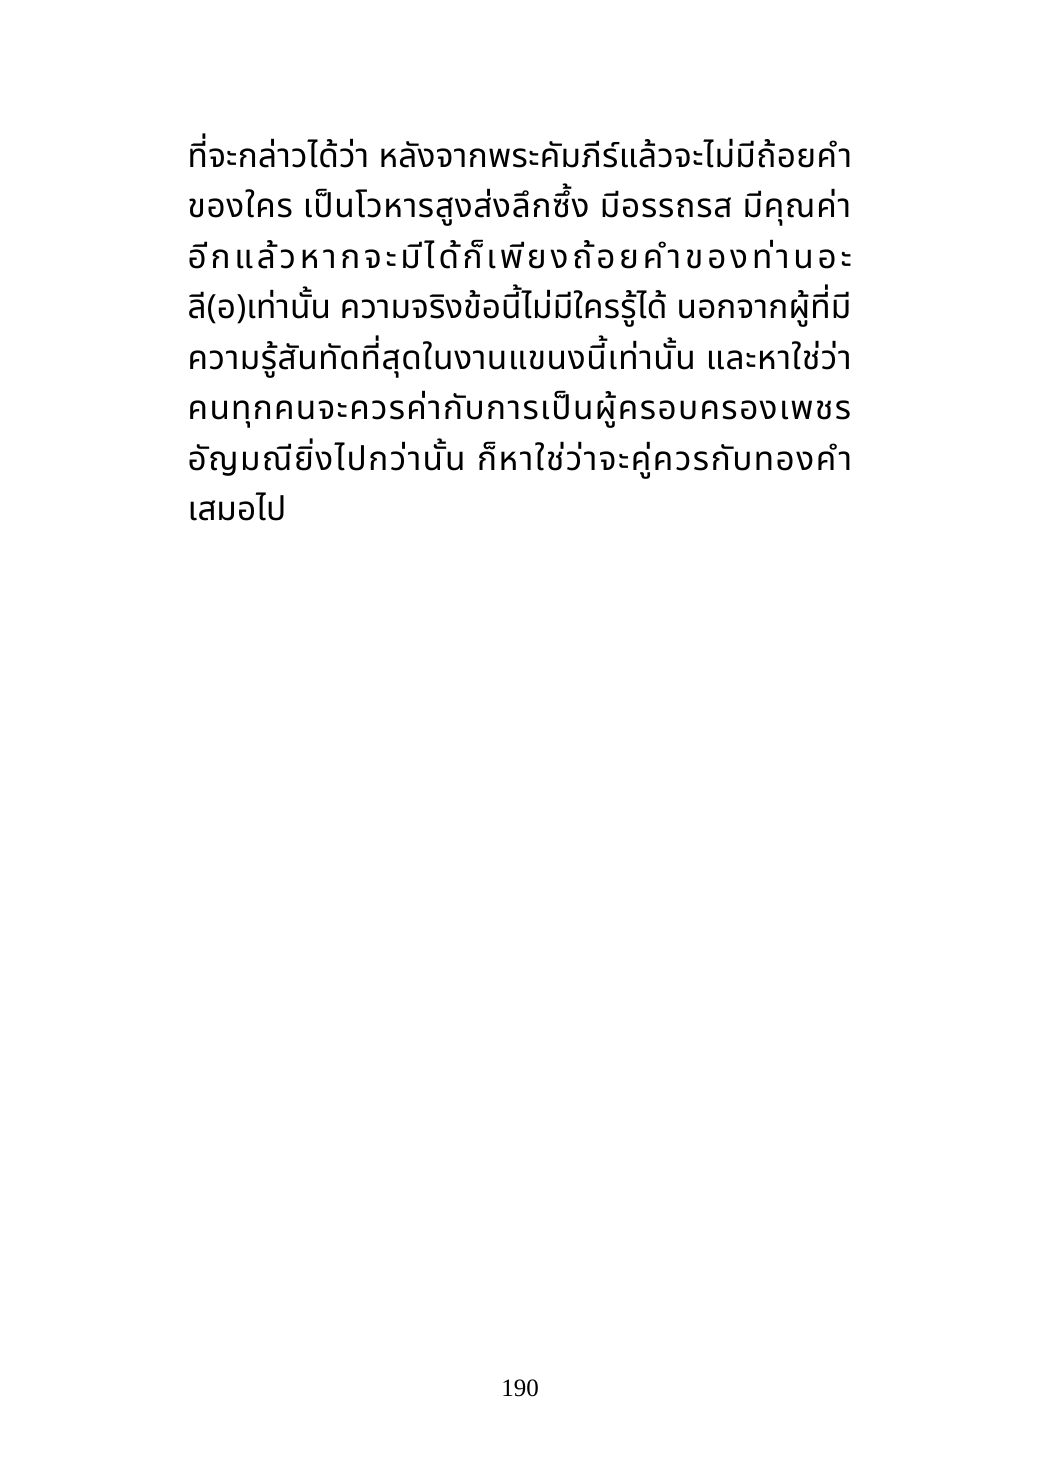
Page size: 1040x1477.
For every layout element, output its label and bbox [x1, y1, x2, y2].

text [187, 132, 852, 536]
